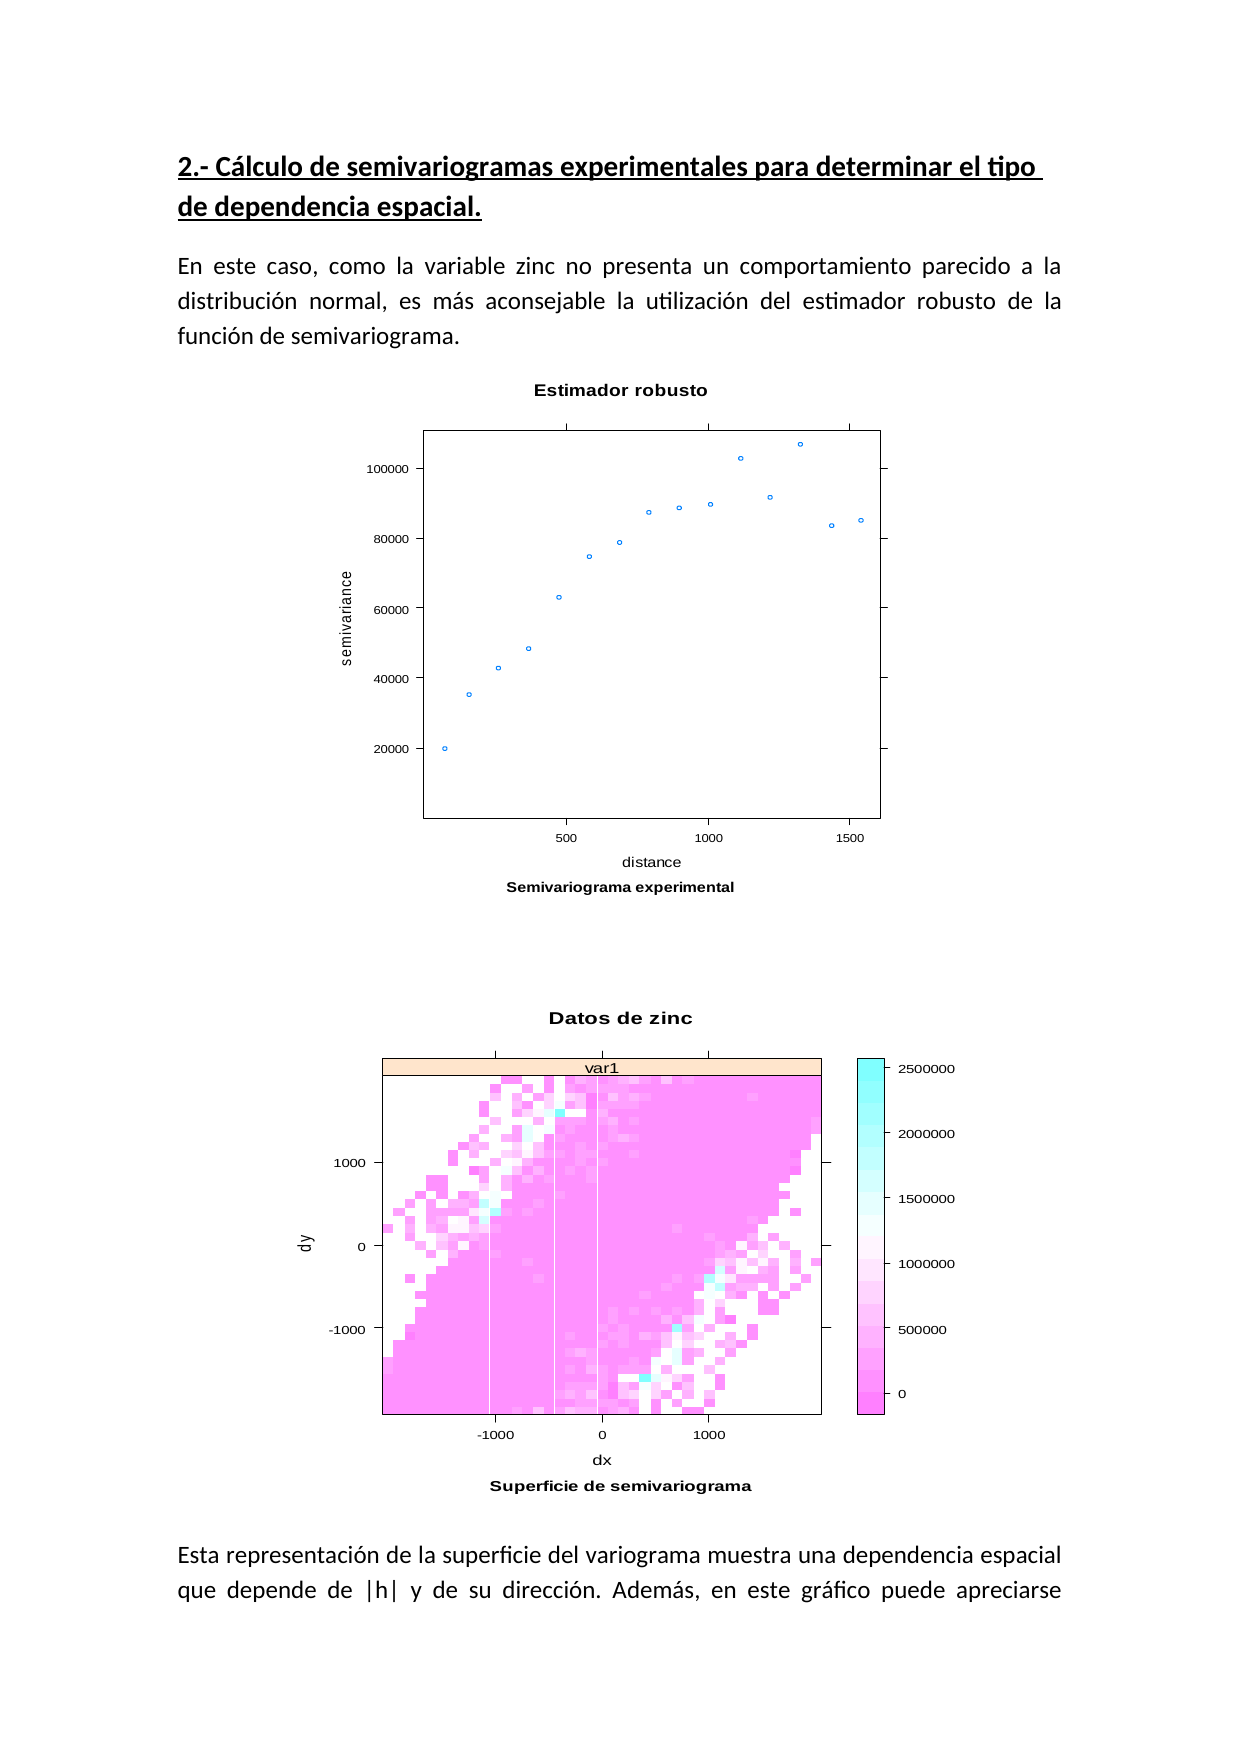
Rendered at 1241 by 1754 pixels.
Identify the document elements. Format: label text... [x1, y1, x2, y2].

text 2.- Cálculo de semivariogramas experimentales para determinar el tipo de dependencia espacial. [177, 148, 1063, 224]
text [177, 1539, 1063, 1605]
text En este caso, como la variable zinc no presenta un comportamiento parecido a la distribución normal, es más aconsejable la utilización del estimador robusto de la función de semivariograma. [177, 250, 1063, 351]
